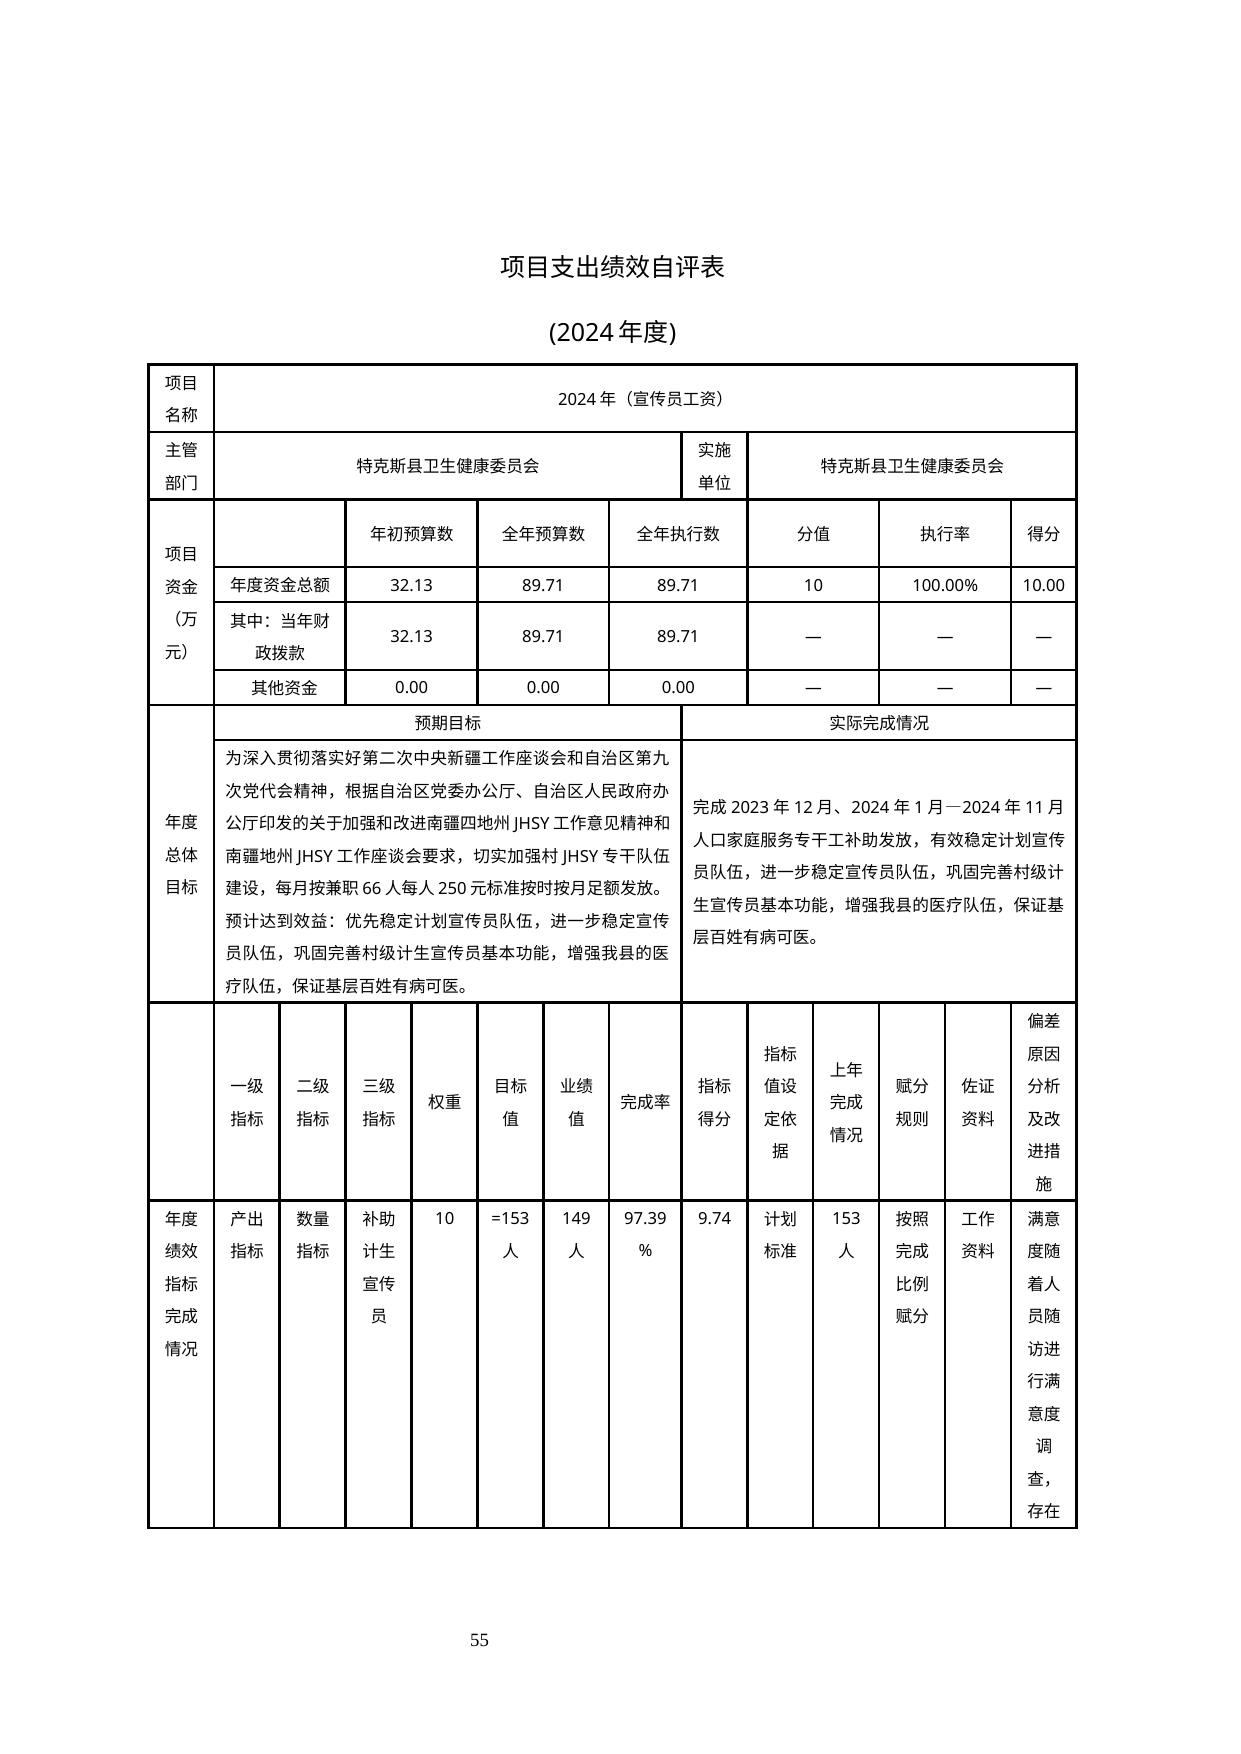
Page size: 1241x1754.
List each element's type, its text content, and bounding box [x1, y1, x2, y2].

table_cell 特克斯县卫生健康委员会 [215, 433, 680, 498]
table_cell 为深入贯彻落实好第二次中央新疆工作座谈会和自治区第九次党代会精神，根据自治区党委办公厅、自治区人民政府办公厅印发的关于加强和改进南疆四地州JHSY工作意见精神和南疆地州JHSY工作座谈会要求，切实加强村JHSY专干队伍建设，每月按兼职66人每人250元标准按时按月足额发放。预计达到效益：优先稳定计划宣传员队伍，进一步稳定宣传员队伍，巩固完善村级计生宣传员基本功能，增强我县的医疗队伍，保证基层百姓有病可医。 [215, 741, 680, 1001]
table_cell — [1012, 671, 1075, 703]
table_cell 0.00 [347, 671, 476, 703]
table_cell 32.13 [347, 568, 476, 601]
table_cell 三级指标 [347, 1004, 410, 1199]
table_cell 权重 [413, 1004, 476, 1199]
table_cell 项目资金（万元） [150, 501, 213, 703]
table_cell 9.74 [683, 1202, 746, 1526]
table_cell [215, 501, 344, 566]
table_cell 其他资金 [215, 671, 344, 703]
table_cell 149人 [545, 1202, 608, 1526]
table_cell 二级指标 [281, 1004, 344, 1199]
table_cell 153人 [814, 1202, 878, 1526]
table_cell 计划标准 [749, 1202, 812, 1526]
table_cell 指标值设定依据 [749, 1004, 812, 1199]
table_cell — [1012, 603, 1075, 668]
table_cell 工作资料 [946, 1202, 1010, 1526]
table_cell 89.71 [479, 603, 608, 668]
table_cell 业绩值 [545, 1004, 608, 1199]
table_cell 赋分规则 [880, 1004, 944, 1199]
table_cell 补助计生宣传员 [347, 1202, 410, 1526]
table_cell 产出指标 [215, 1202, 278, 1526]
table_cell 分值 [749, 501, 878, 566]
table_cell 其中：当年财政拨款 [215, 603, 344, 668]
table_cell 89.71 [610, 568, 746, 601]
table_cell [150, 1004, 213, 1199]
table_cell =153人 [479, 1202, 542, 1526]
table_cell 目标值 [479, 1004, 542, 1199]
table_cell 主管部门 [150, 433, 213, 498]
table_cell 10.00 [1012, 568, 1075, 601]
table_cell 年度总体目标 [150, 706, 213, 1001]
table_cell 97.39% [610, 1202, 680, 1526]
table_cell — [880, 603, 1010, 668]
table_cell 0.00 [610, 671, 746, 703]
table_cell 指标得分 [683, 1004, 746, 1199]
table_cell 10 [413, 1202, 476, 1526]
table_cell 完成率 [610, 1004, 680, 1199]
table_cell 100.00% [880, 568, 1010, 601]
table_cell 按照完成比例赋分 [880, 1202, 944, 1526]
table_cell 得分 [1012, 501, 1075, 566]
table_cell 32.13 [347, 603, 476, 668]
table_cell 10 [749, 568, 878, 601]
table_cell — [749, 671, 878, 703]
table_cell 89.71 [610, 603, 746, 668]
table_cell 实施单位 [683, 433, 746, 498]
table_cell 89.71 [479, 568, 608, 601]
table_cell 全年执行数 [610, 501, 746, 566]
table_cell 全年预算数 [479, 501, 608, 566]
table_cell — [749, 603, 878, 668]
table_cell 实际完成情况 [683, 706, 1075, 739]
table_cell 偏差原因分析及改进措施 [1012, 1004, 1075, 1199]
table_cell — [880, 671, 1010, 703]
table_cell 完成2023年12月、2024年1月—2024年11月人口家庭服务专干工补助发放，有效稳定计划宣传员队伍，进一步稳定宣传员队伍，巩固完善村级计生宣传员基本功能，增强我县的医疗队伍，保证基层百姓有病可医。 [683, 741, 1075, 1001]
table_cell 年度资金总额 [215, 568, 344, 601]
table_cell 0.00 [479, 671, 608, 703]
table_cell 上年完成情况 [814, 1004, 878, 1199]
table_cell 佐证资料 [946, 1004, 1010, 1199]
table_cell 数量指标 [281, 1202, 344, 1526]
table_cell (2024年度) [148, 298, 1077, 363]
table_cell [1012, 1202, 1075, 1526]
table_cell 特克斯县卫生健康委员会 [749, 433, 1075, 498]
table_cell 2024年（宣传员工资） [215, 366, 1075, 431]
table_cell 执行率 [880, 501, 1010, 566]
table_cell 年度绩效指标完成情况 [150, 1202, 213, 1526]
table_cell 项目名称 [150, 366, 213, 431]
table_header 项目支出绩效自评表 [148, 233, 1077, 298]
table_cell 年初预算数 [347, 501, 476, 566]
table_cell 预期目标 [215, 706, 680, 739]
table_cell 一级指标 [215, 1004, 278, 1199]
